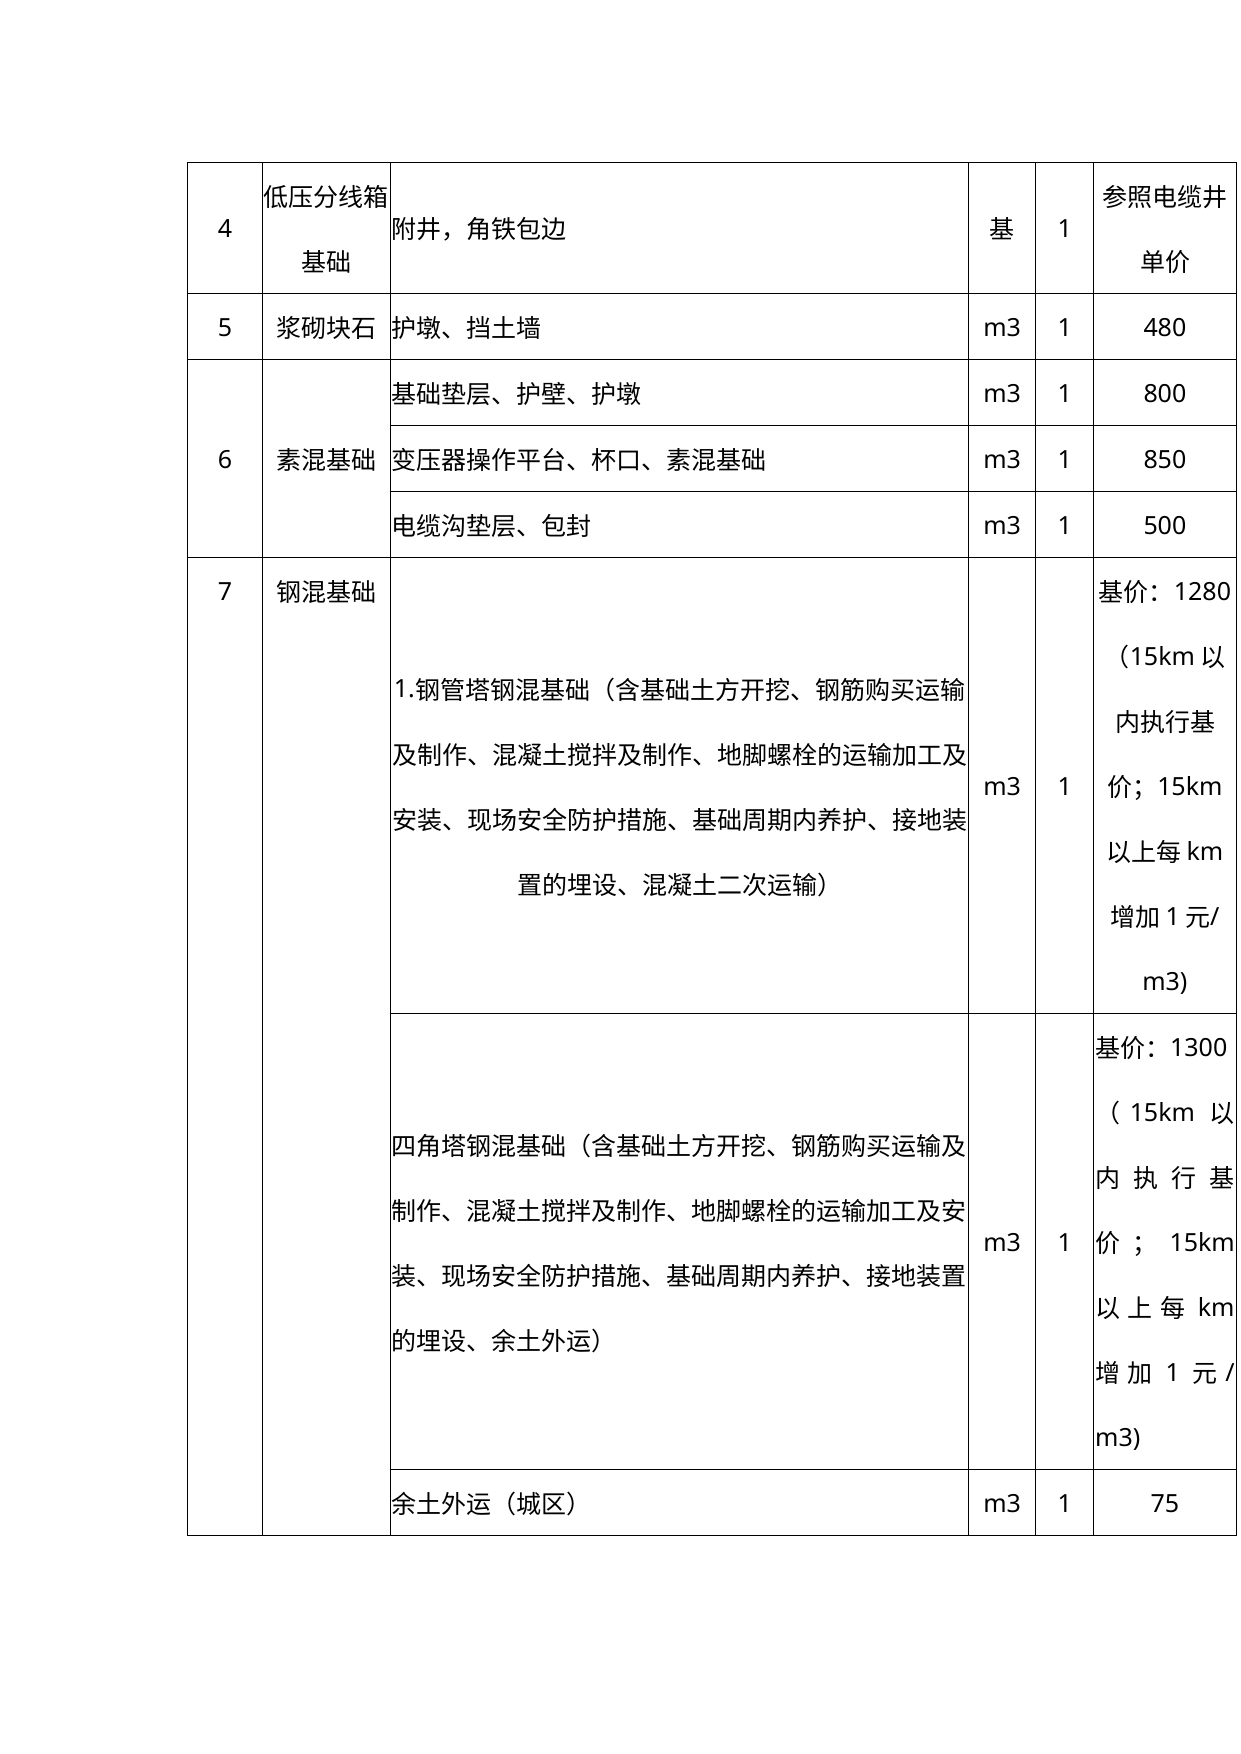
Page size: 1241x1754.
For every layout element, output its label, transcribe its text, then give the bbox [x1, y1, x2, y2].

table_cell 余土外运（城区） [391, 1470, 968, 1535]
table_cell 1 [1036, 426, 1093, 491]
table_cell 变压器操作平台、杯口、素混基础 [391, 426, 968, 491]
table_cell 素混基础 [263, 360, 390, 557]
table_cell 电缆沟垫层、包封 [391, 492, 968, 557]
table_cell 480 [1094, 294, 1236, 359]
table_cell 800 [1094, 360, 1236, 425]
table_cell 1 [1036, 294, 1093, 359]
table_cell 5 [188, 294, 262, 359]
table_cell 1.钢管塔钢混基础（含基础土方开挖、钢筋购买运输及制作、混凝土搅拌及制作、地脚螺栓的运输加工及安装、现场安全防护措施、基础周期内养护、接地装置的埋设、混凝土二次运输） [391, 558, 968, 1013]
table_cell 75 [1094, 1470, 1236, 1535]
table_cell 1 [1036, 492, 1093, 557]
table_cell 基 [969, 163, 1035, 293]
table_cell 护墩、挡土墙 [391, 294, 968, 359]
table_cell 基价：1280 （15km以内执行基价；15km以上每km增加1元/m3) [1094, 558, 1236, 1013]
table_cell 1 [1036, 1014, 1093, 1469]
table_cell 1 [1036, 360, 1093, 425]
table_cell m3 [969, 492, 1035, 557]
table_cell m3 [969, 426, 1035, 491]
table_cell 低压分线箱基础 [263, 163, 390, 293]
table_cell m3 [969, 1014, 1035, 1469]
table_cell 4 [188, 163, 262, 293]
table_cell m3 [969, 294, 1035, 359]
table_cell 基础垫层、护壁、护墩 [391, 360, 968, 425]
table_cell 基价：1300 （15km以内执行基价；15km以上每km增加1元/m3) [1094, 1014, 1236, 1469]
table_cell 7 [188, 558, 262, 1535]
table_cell 1 [1036, 1470, 1093, 1535]
table_cell m3 [969, 558, 1035, 1013]
table_cell 参照电缆井单价 [1094, 163, 1236, 293]
table_cell 850 [1094, 426, 1236, 491]
table_cell 1 [1036, 558, 1093, 1013]
table_cell m3 [969, 1470, 1035, 1535]
table_cell 浆砌块石 [263, 294, 390, 359]
table_cell 500 [1094, 492, 1236, 557]
table_cell 6 [188, 360, 262, 557]
table_cell 1 [1036, 163, 1093, 293]
table_cell 四角塔钢混基础（含基础土方开挖、钢筋购买运输及制作、混凝土搅拌及制作、地脚螺栓的运输加工及安装、现场安全防护措施、基础周期内养护、接地装置的埋设、余土外运） [391, 1014, 968, 1469]
table_cell 钢混基础 [263, 558, 390, 1535]
table_cell m3 [969, 360, 1035, 425]
table_cell 附井，角铁包边 [391, 163, 968, 293]
